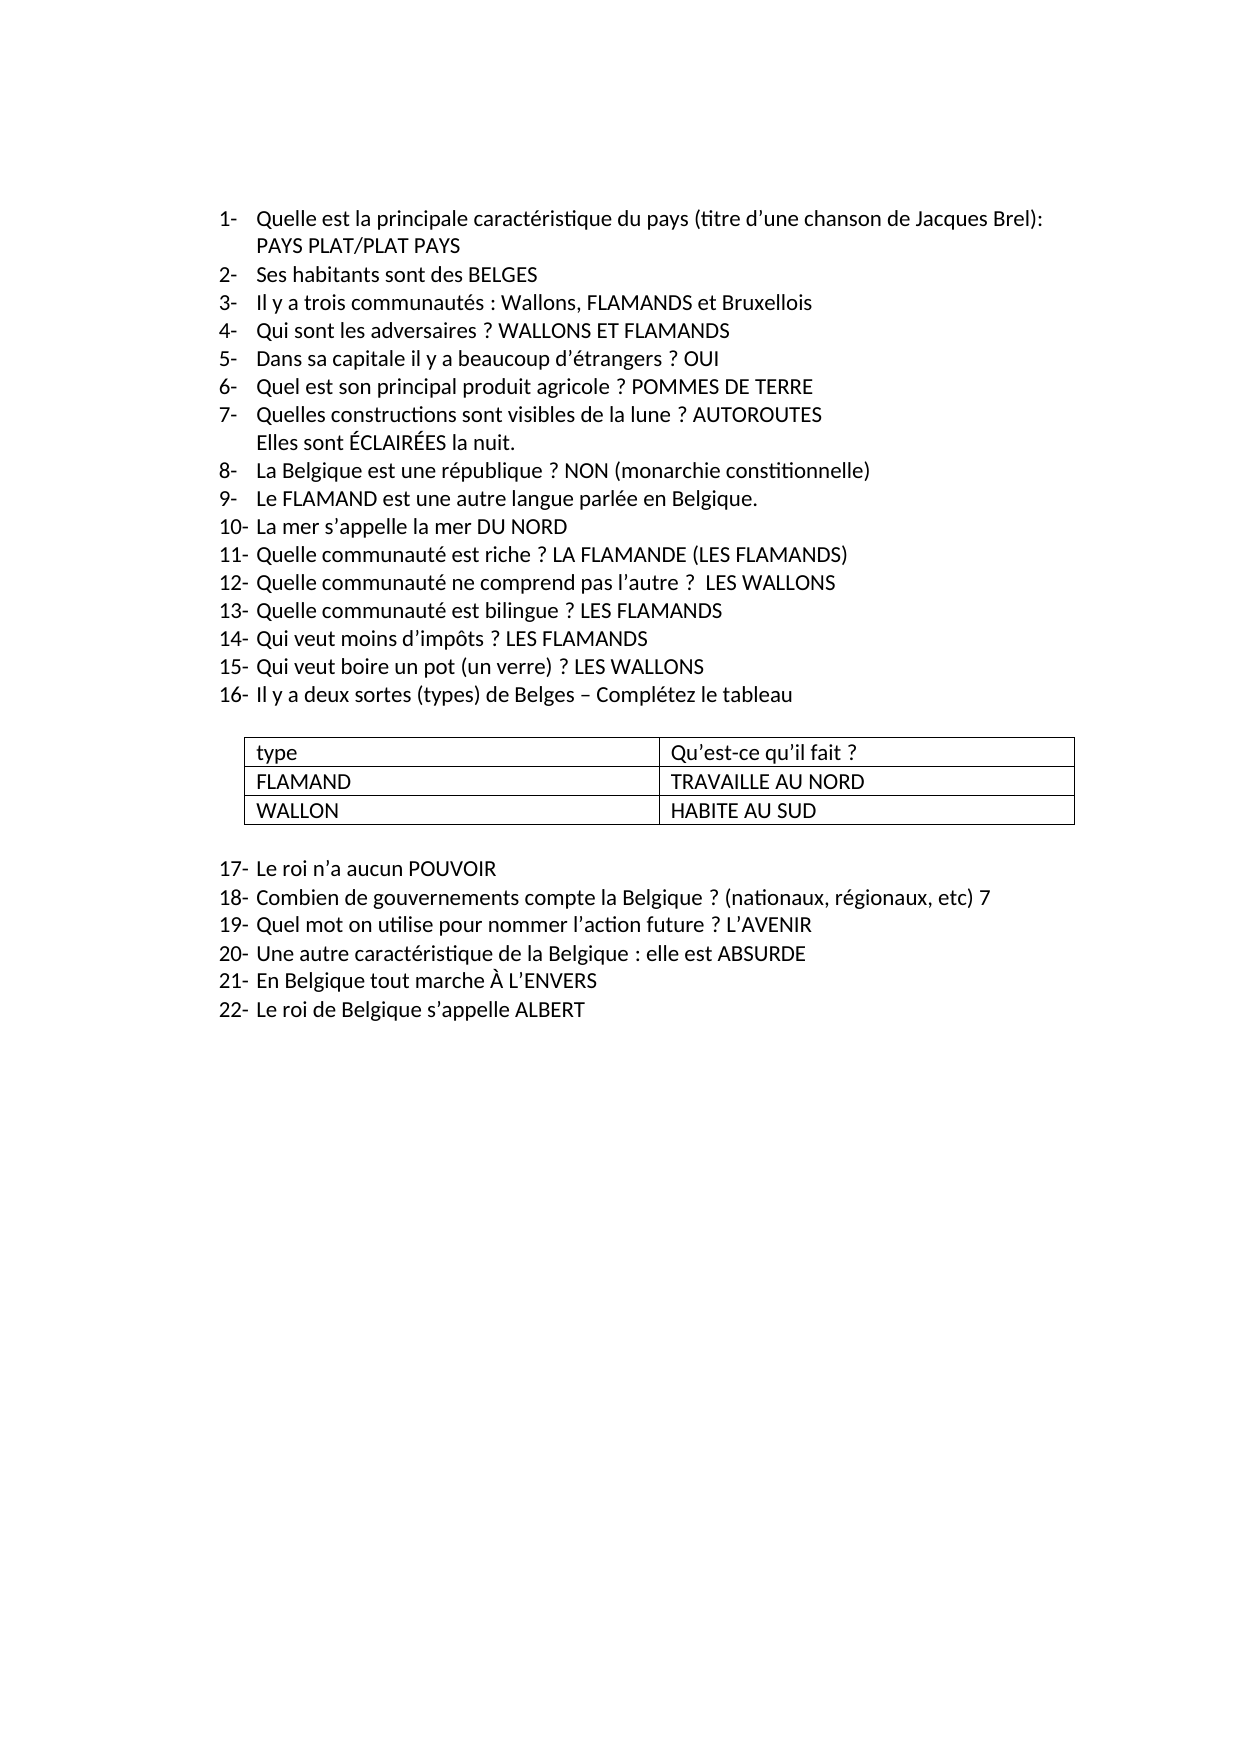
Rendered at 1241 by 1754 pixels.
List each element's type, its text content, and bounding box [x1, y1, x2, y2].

table_header type [245, 738, 659, 766]
list Quelle communauté est riche ? LA FLAMANDE (LES FLAMANDS) [218, 540, 1063, 568]
table_cell FLAMAND [245, 767, 659, 795]
table_cell HABITE AU SUD [660, 796, 1074, 824]
list Quelle est la principale caractéristique du pays (titre d’une chanson de Jacques Brel): PAYS PLAT/PLAT PAYS [218, 204, 1063, 260]
table_cell WALLON [245, 796, 659, 824]
list Quel mot on utilise pour nommer l’action future ? L’AVENIR [218, 911, 1063, 939]
list La Belgique est une république ? NON (monarchie constitionnelle) [218, 456, 1063, 484]
list Le roi n’a aucun POUVOIR [218, 854, 1063, 883]
list Qui sont les adversaires ? WALLONS ET FLAMANDS [218, 316, 1063, 344]
list Le roi de Belgique s’appelle ALBERT [218, 995, 1063, 1023]
list Elles sont ÉCLAIRÉES la nuit. [256, 428, 1063, 456]
list Quelles constructions sont visibles de la lune ? AUTOROUTES [218, 400, 1063, 428]
list Une autre caractéristique de la Belgique : elle est ABSURDE [218, 939, 1063, 967]
list Quel est son principal produit agricole ? POMMES DE TERRE [218, 372, 1063, 400]
list Le FLAMAND est une autre langue parlée en Belgique. [218, 484, 1063, 512]
table_cell TRAVAILLE AU NORD [660, 767, 1074, 795]
list Quelle communauté ne comprend pas l’autre ? LES WALLONS [218, 568, 1063, 596]
list Dans sa capitale il y a beaucoup d’étrangers ? OUI [218, 344, 1063, 372]
list Il y a deux sortes (types) de Belges – Complétez le tableau [218, 680, 1063, 708]
list Quelle communauté est bilingue ? LES FLAMANDS [218, 596, 1063, 624]
list Combien de gouvernements compte la Belgique ? (nationaux, régionaux, etc) 7 [218, 883, 1063, 911]
list Ses habitants sont des BELGES [218, 260, 1063, 288]
list Il y a trois communautés : Wallons, FLAMANDS et Bruxellois [218, 288, 1063, 316]
list La mer s’appelle la mer DU NORD [218, 512, 1063, 540]
list Qui veut boire un pot (un verre) ? LES WALLONS [218, 652, 1063, 680]
list En Belgique tout marche À L’ENVERS [218, 967, 1063, 995]
table_header Qu’est-ce qu’il fait ? [660, 738, 1074, 766]
list Qui veut moins d’impôts ? LES FLAMANDS [218, 624, 1063, 652]
